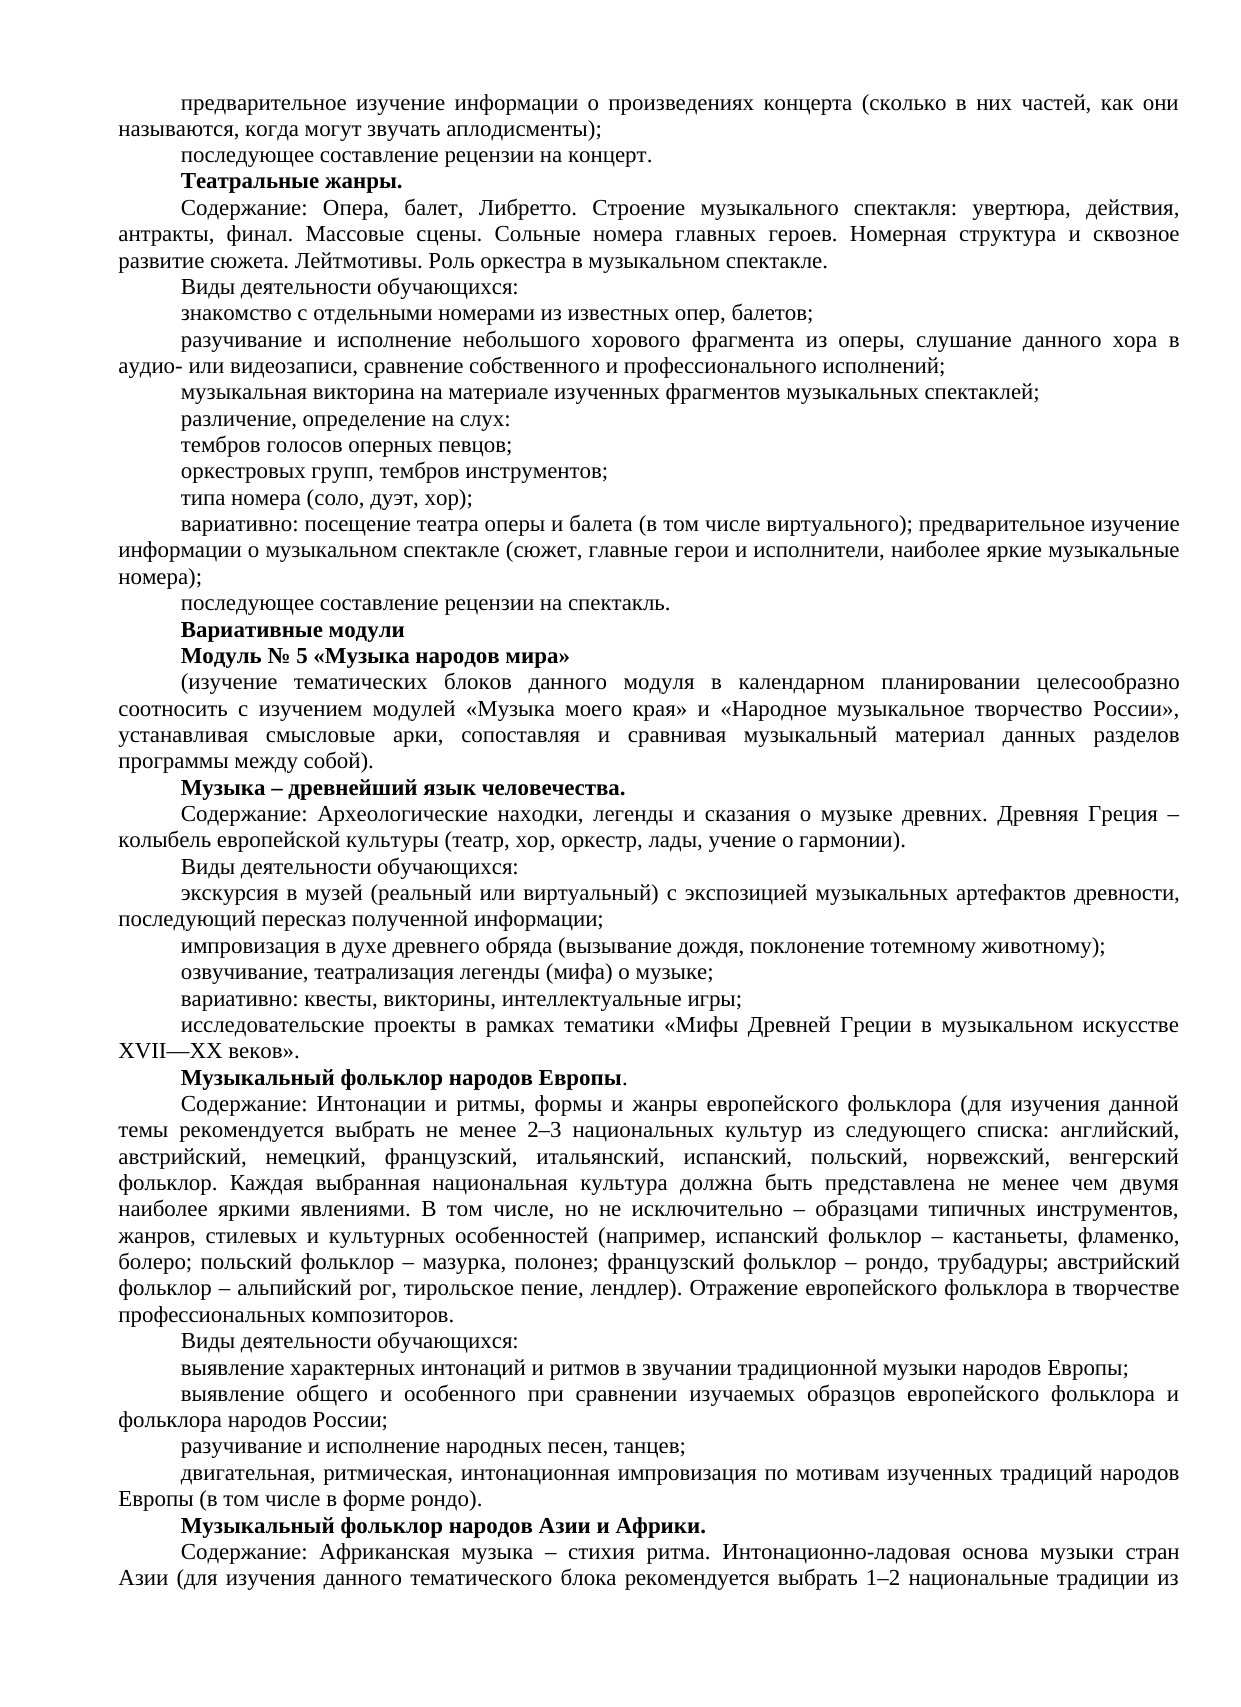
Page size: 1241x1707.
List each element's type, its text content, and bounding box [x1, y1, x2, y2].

text последующее составление рецензии на концерт. [118, 141, 1181, 168]
text Виды деятельности обучающихся: [118, 1327, 1181, 1353]
text тембров голосов оперных певцов; [118, 431, 1181, 457]
text Содержание: Интонации и ритмы, формы и жанры европейского фольклора (для изучения данной темы рекомендуется выбрать не менее 2–3 национальных культур из следующего списка: английский, австрийский, немецкий, французский, итальянский, испанский, польский, норвежский, венгерский фольклор. Каждая выбранная национальная культура должна быть представлена не менее чем двумя наиболее яркими явлениями. В том числе, но не исключительно – образцами типичных инструментов, жанров, стилевых и культурных особенностей (например, испанский фольклор – кастаньеты, фламенко, болеро; польский фольклор – мазурка, полонез; французский фольклор – рондо, трубадуры; австрийский фольклор – альпийский рог, тирольское пение, лендлер). Отражение европейского фольклора в творчестве профессиональных композиторов. [118, 1090, 1181, 1327]
text исследовательские проекты в рамках тематики «Мифы Древней Греции в музыкальном искусстве XVII—XX веков». [118, 1011, 1181, 1064]
text разучивание и исполнение небольшого хорового фрагмента из оперы, слушание данного хора в аудио- или видеозаписи, сравнение собственного и профессионального исполнений; [118, 326, 1181, 378]
text Вариативные модули [118, 616, 1181, 642]
text выявление характерных интонаций и ритмов в звучании традиционной музыки народов Европы; [118, 1353, 1181, 1380]
text Содержание: Археологические находки, легенды и сказания о музыке древних. Древняя Греция – колыбель европейской культуры (театр, хор, оркестр, лады, учение о гармонии). [118, 800, 1181, 853]
text знакомство с отдельными номерами из известных опер, балетов; [118, 299, 1181, 326]
text типа номера (соло, дуэт, хор); [118, 484, 1181, 510]
text Музыкальный фольклор народов Европы. [118, 1064, 1181, 1090]
text озвучивание, театрализация легенды (мифа) о музыке; [118, 958, 1181, 984]
text Театральные жанры. [118, 168, 1181, 194]
text последующее составление рецензии на спектакль. [118, 589, 1181, 616]
text Музыкальный фольклор народов Азии и Африки. [118, 1512, 1181, 1538]
text музыкальная викторина на материале изученных фрагментов музыкальных спектаклей; [118, 378, 1181, 405]
text Виды деятельности обучающихся: [118, 273, 1181, 299]
text вариативно: посещение театра оперы и балета (в том числе виртуального); предварительное изучение информации о музыкальном спектакле (сюжет, главные герои и исполнители, наиболее яркие музыкальные номера); [118, 510, 1181, 589]
text предварительное изучение информации о произведениях концерта (сколько в них частей, как они называются, когда могут звучать аплодисменты); [118, 88, 1181, 141]
text разучивание и исполнение народных песен, танцев; [118, 1433, 1181, 1459]
text Содержание: Опера, балет, Либретто. Строение музыкального спектакля: увертюра, действия, антракты, финал. Массовые сцены. Сольные номера главных героев. Номерная структура и сквозное развитие сюжета. Лейтмотивы. Роль оркестра в музыкальном спектакле. [118, 194, 1181, 273]
text оркестровых групп, тембров инструментов; [118, 457, 1181, 484]
text различение, определение на слух: [118, 405, 1181, 431]
text выявление общего и особенного при сравнении изучаемых образцов европейского фольклора и фольклора народов России; [118, 1380, 1181, 1433]
text двигательная, ритмическая, интонационная импровизация по мотивам изученных традиций народов Европы (в том числе в форме рондо). [118, 1459, 1181, 1512]
text экскурсия в музей (реальный или виртуальный) с экспозицией музыкальных артефактов древности, последующий пересказ полученной информации; [118, 879, 1181, 932]
text Модуль № 5 «Музыка народов мира» [118, 642, 1181, 668]
text (изучение тематических блоков данного модуля в календарном планировании целесообразно соотносить с изучением модулей «Музыка моего края» и «Народное музыкальное творчество России», устанавливая смысловые арки, сопоставляя и сравнивая музыкальный материал данных разделов программы между собой). [118, 668, 1181, 774]
text импровизация в духе древнего обряда (вызывание дождя, поклонение тотемному животному); [118, 932, 1181, 958]
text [118, 1538, 1181, 1591]
text вариативно: квесты, викторины, интеллектуальные игры; [118, 984, 1181, 1011]
text Музыка – древнейший язык человечества. [118, 774, 1181, 800]
text Виды деятельности обучающихся: [118, 853, 1181, 879]
